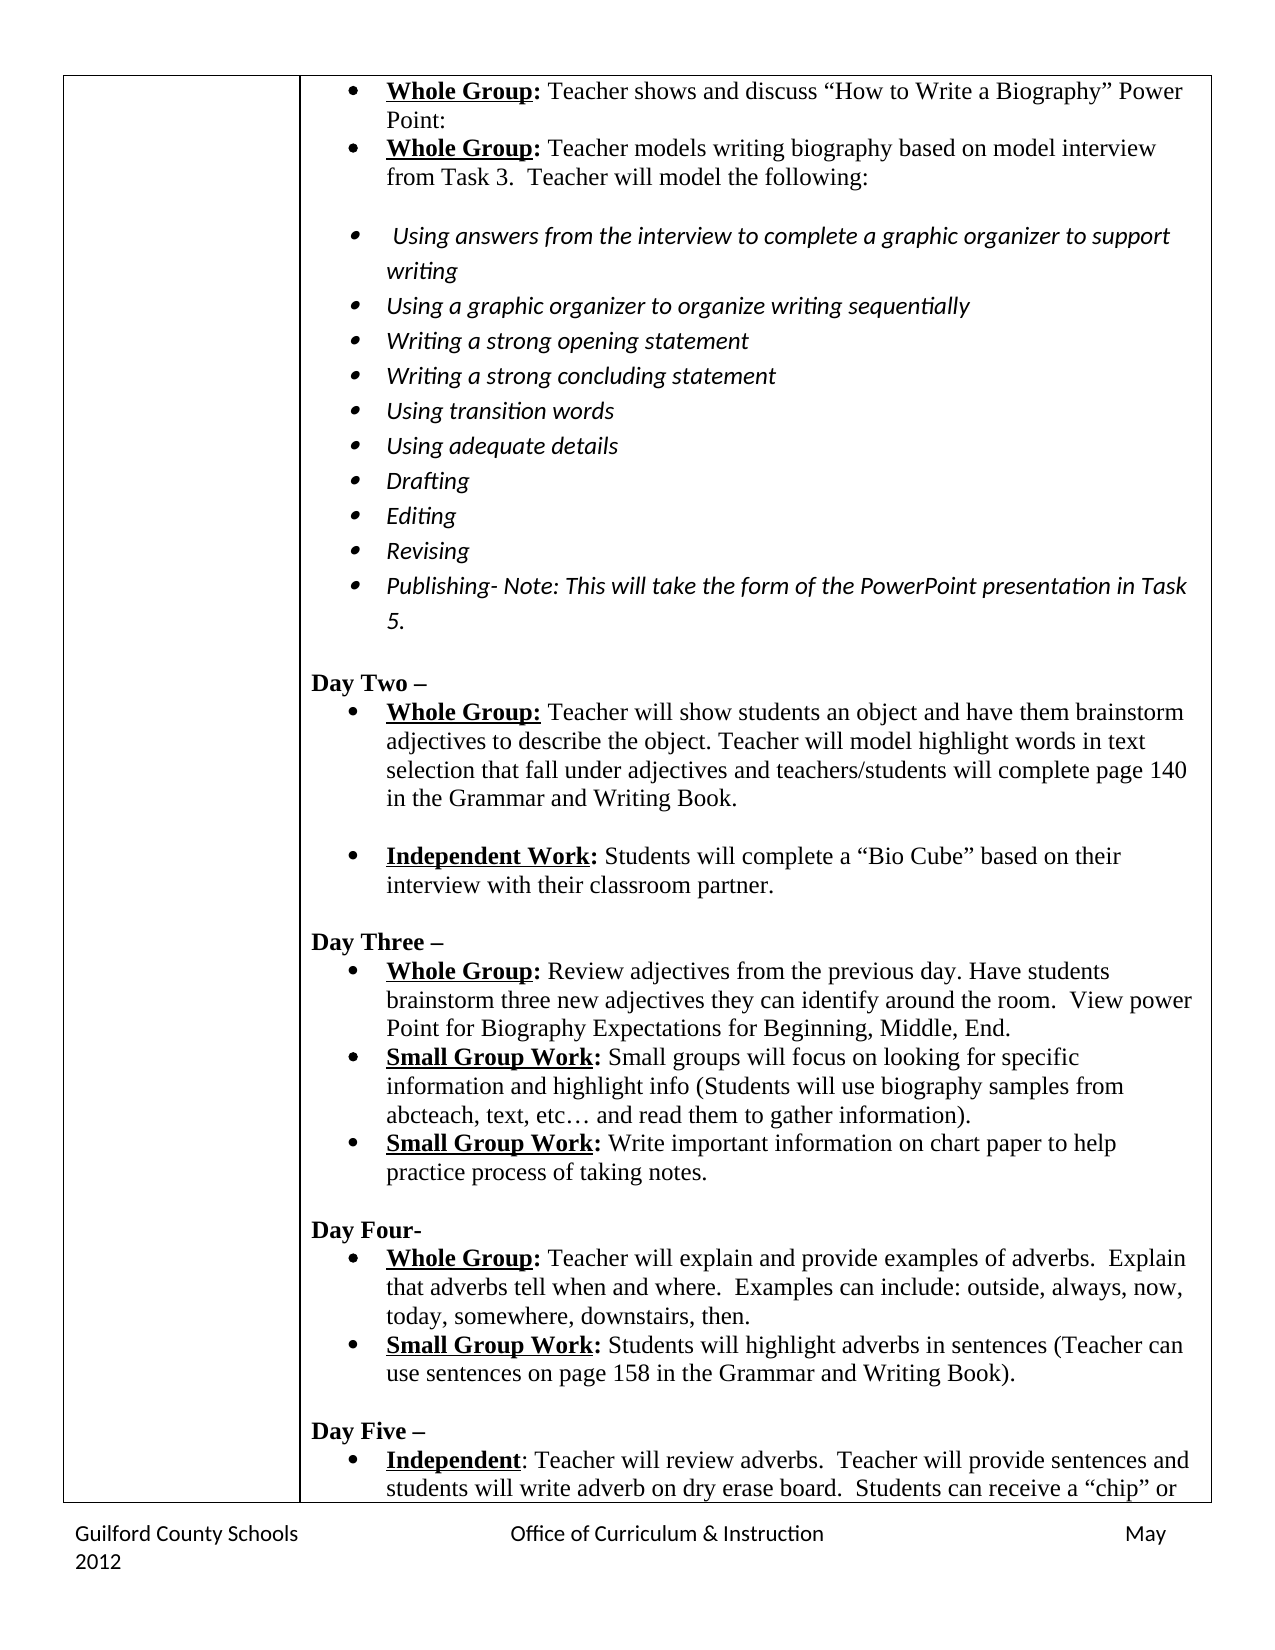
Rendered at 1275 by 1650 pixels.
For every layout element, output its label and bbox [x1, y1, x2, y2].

table_cell [64, 76, 299, 1502]
table_cell [301, 76, 1211, 1502]
